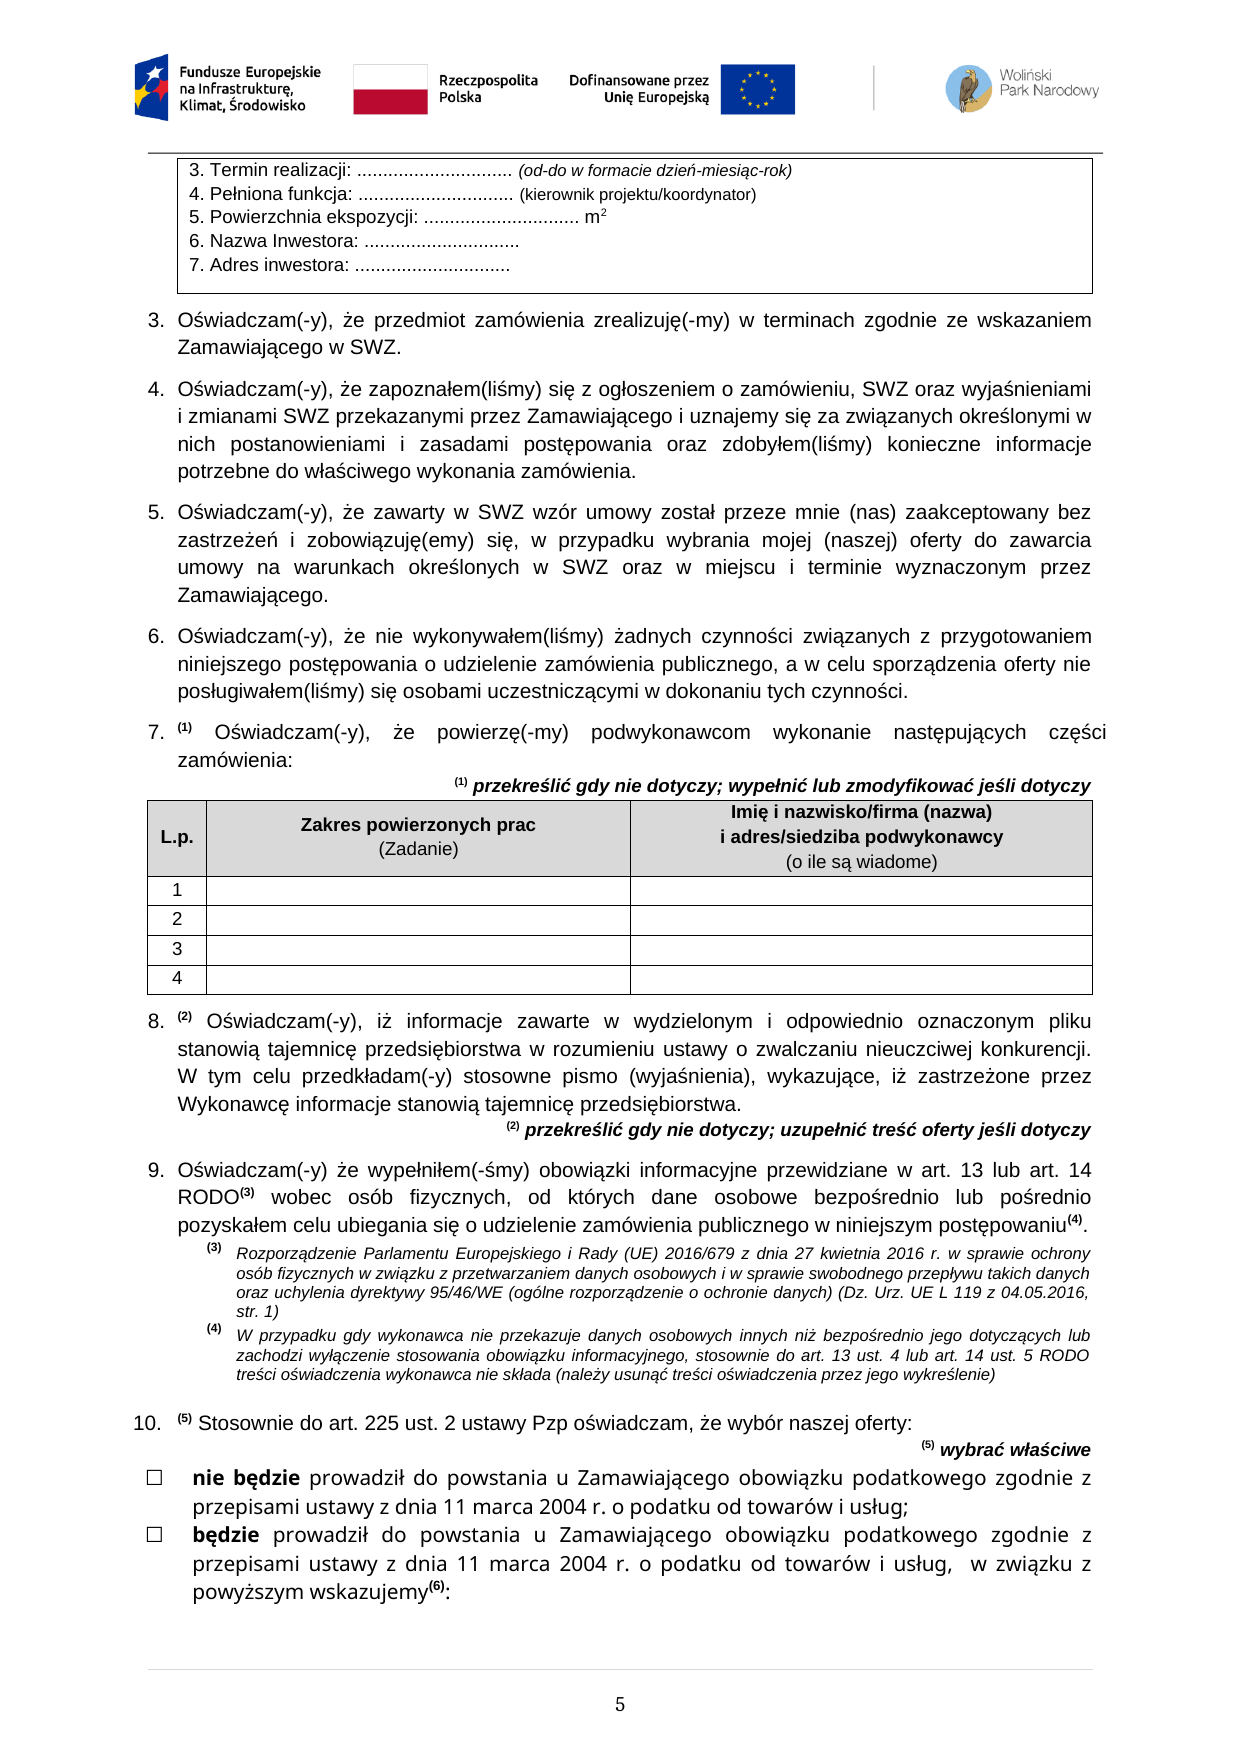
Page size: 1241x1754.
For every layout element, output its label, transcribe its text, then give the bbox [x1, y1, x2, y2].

list (2) przekreślić gdy nie dotyczy; uzupełnić treść oferty jeśli dotyczy [148, 1119, 1093, 1140]
table_header L.p. [148, 801, 206, 876]
list (3) Rozporządzenie Parlamentu Europejskiego i Rady (UE) 2016/679 z dnia 27 kwietnia 2016 r. w sprawie ochrony osób fizycznych w związku z przetwarzaniem danych osobowych i w sprawie swobodnego przepływu takich danych oraz uchylenia dyrektywy 95/46/WE (ogólne rozporządzenie o ochronie danych) (Dz. Urz. UE L 119 z 04.05.2016, str. 1) [207, 1240, 1093, 1321]
list nie będzie prowadził do powstania u Zamawiającego obowiązku podatkowego zgodnie z przepisami ustawy z dnia 11 marca 2004 r. o podatku od towarów i usług; [145, 1463, 1093, 1520]
table_cell [631, 936, 1092, 964]
list 10. (5) Stosownie do art. 225 ust. 2 ustawy Pzp oświadczam, że wybór naszej oferty: [133, 1411, 1093, 1435]
list (5) wybrać właściwe [133, 1439, 1093, 1460]
table_cell [631, 906, 1092, 935]
table_cell [631, 966, 1092, 994]
table_cell [207, 877, 630, 905]
table_cell [207, 966, 630, 994]
table_cell [631, 877, 1092, 905]
list będzie prowadził do powstania u Zamawiającego obowiązku podatkowego zgodnie z przepisami ustawy z dnia 11 marca 2004 r. o podatku od towarów i usług, w związku z powyższym wskazujemy(6): [145, 1520, 1093, 1606]
list 3. Oświadczam(-y), że przedmiot zamówienia zrealizuję(-my) w terminach zgodnie ze wskazaniem Zamawiającego w SWZ. [148, 308, 1093, 359]
table_header Imię i nazwisko/firma (nazwa) i adres/siedziba podwykonawcy (o ile są wiadome) [631, 801, 1092, 876]
list (1) przekreślić gdy nie dotyczy; wypełnić lub zmodyfikować jeśli dotyczy [148, 775, 1093, 797]
table_cell 3 [148, 936, 206, 964]
picture [56, 25, 1184, 151]
list 8. (2) Oświadczam(-y), iż informacje zawarte w wydzielonym i odpowiednio oznaczonym pliku stanowią tajemnicę przedsiębiorstwa w rozumieniu ustawy o zwalczaniu nieuczciwej konkurencji. W tym celu przedkładam(-y) stosowne pismo (wyjaśnienia), wykazujące, iż zastrzeżone przez Wykonawcę informacje stanowią tajemnicę przedsiębiorstwa. [148, 1009, 1093, 1115]
list 7. (1) Oświadczam(-y), że powierzę(-my) podwykonawcom wykonanie następujących części zamówienia: [148, 720, 1107, 772]
list 6. Oświadczam(-y), że nie wykonywałem(liśmy) żadnych czynności związanych z przygotowaniem niniejszego postępowania o udzielenie zamówienia publicznego, a w celu sporządzenia oferty nie posługiwałem(liśmy) się osobami uczestniczącymi w dokonaniu tych czynności. [148, 624, 1093, 703]
list 5. Oświadczam(-y), że zawarty w SWZ wzór umowy został przeze mnie (nas) zaakceptowany bez zastrzeżeń i zobowiązuję(emy) się, w przypadku wybrania mojej (naszej) oferty do zawarcia umowy na warunkach określonych w SWZ oraz w miejscu i terminie wyznaczonym przez Zamawiającego. [148, 500, 1093, 607]
table_cell 1 [148, 877, 206, 905]
list 9. Oświadczam(-y) że wypełniłem(-śmy) obowiązki informacyjne przewidziane w art. 13 lub art. 14 RODO(3) wobec osób fizycznych, od których dane osobowe bezpośrednio lub pośrednio pozyskałem celu ubiegania się o udzielenie zamówienia publicznego w niniejszym postępowaniu(4). [148, 1157, 1093, 1236]
list (4) W przypadku gdy wykonawca nie przekazuje danych osobowych innych niż bezpośrednio jego dotyczących lub zachodzi wyłączenie stosowania obowiązku informacyjnego, stosownie do art. 13 ust. 4 lub art. 14 ust. 5 RODO treści oświadczenia wykonawca nie składa (należy usunąć treści oświadczenia przez jego wykreślenie) [207, 1321, 1093, 1384]
table_cell [207, 936, 630, 964]
table_cell [207, 906, 630, 935]
table_cell 2 [148, 906, 206, 935]
table_cell 4 [148, 966, 206, 994]
list 4. Oświadczam(-y), że zapoznałem(liśmy) się z ogłoszeniem o zamówieniu, SWZ oraz wyjaśnieniami i zmianami SWZ przekazanymi przez Zamawiającego i uznajemy się za związanych określonymi w nich postanowieniami i zasadami postępowania oraz zdobyłem(liśmy) konieczne informacje potrzebne do właściwego wykonania zamówienia. [148, 376, 1093, 483]
table_header Zakres powierzonych prac (Zadanie) [207, 801, 630, 876]
